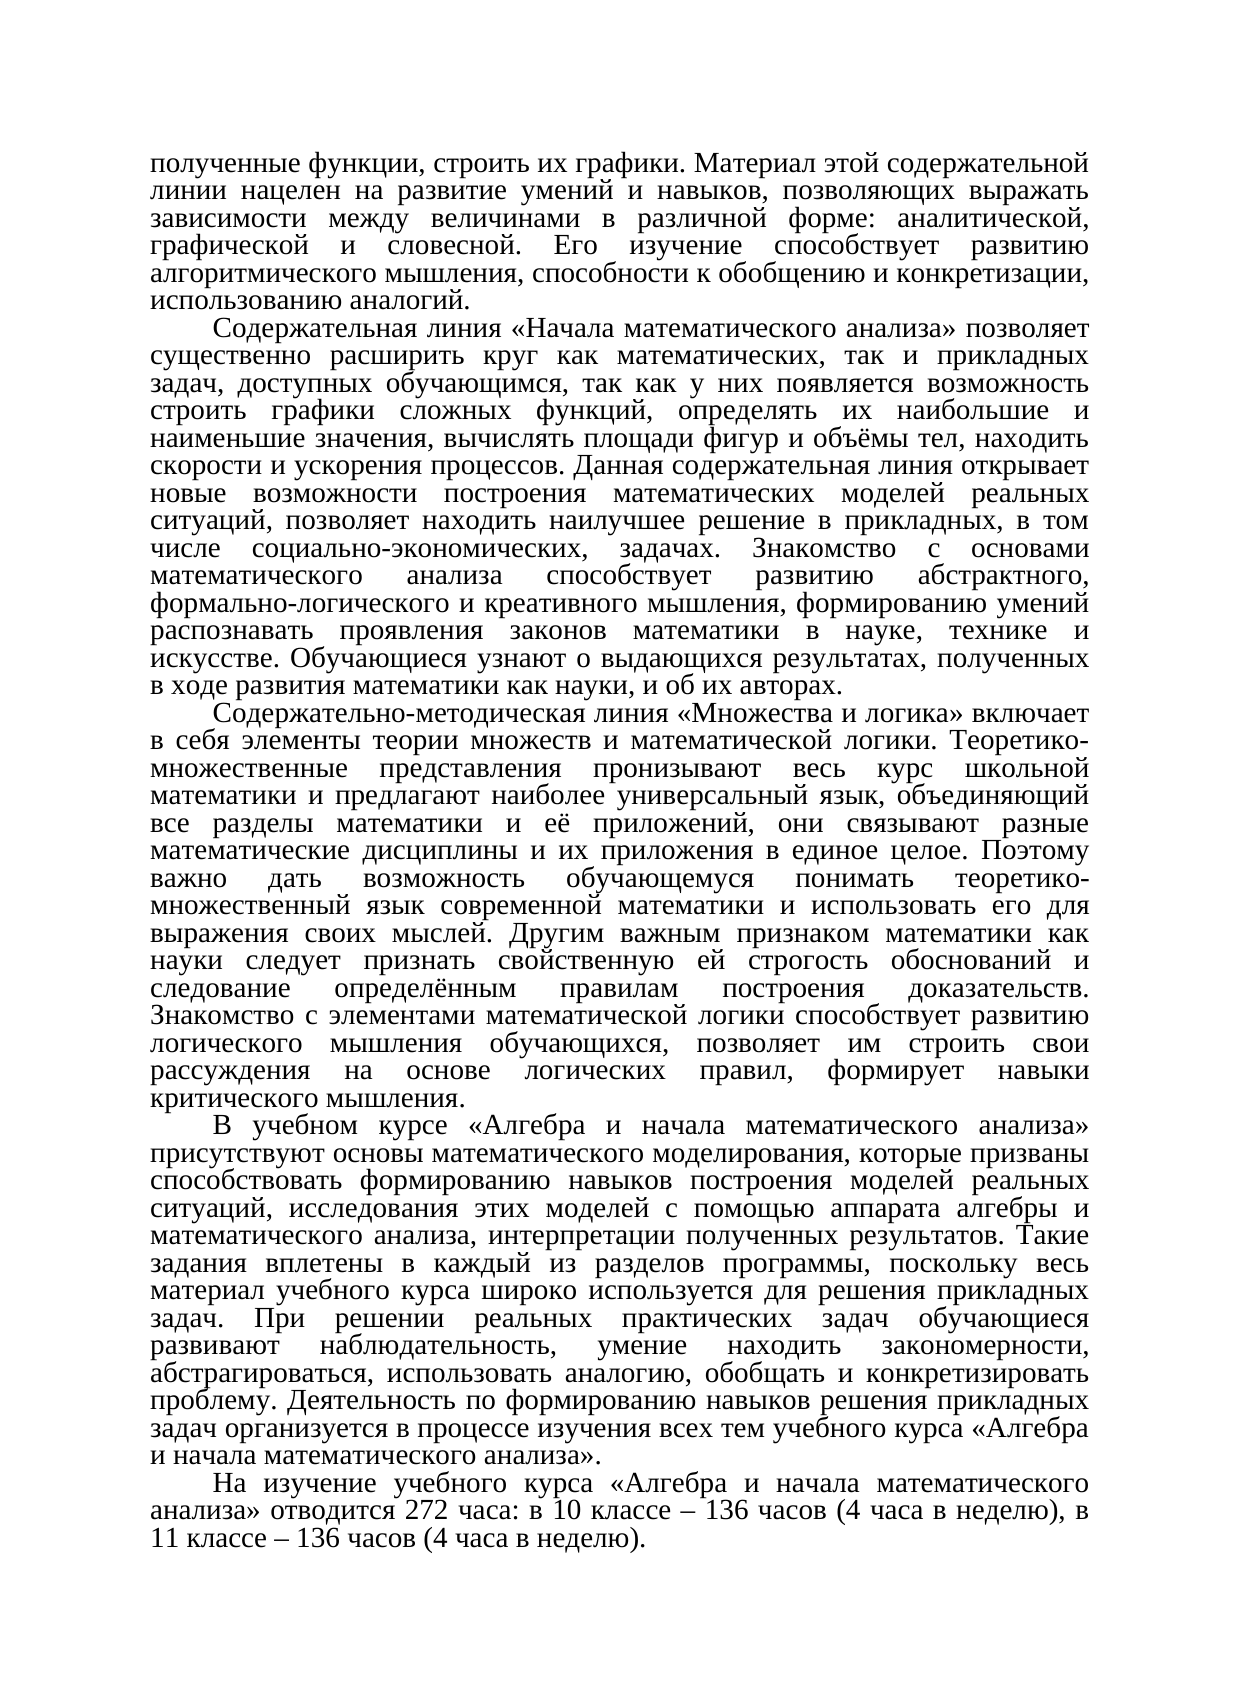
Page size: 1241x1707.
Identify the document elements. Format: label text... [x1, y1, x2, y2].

text В учебном курсе «Алгебра и начала математического анализа» присутствуют основы математического моделирования, которые призваны способствовать формированию навыков построения моделей реальных ситуаций, исследования этих моделей с помощью аппарата алгебры и математического анализа, интерпретации полученных результатов. Такие задания вплетены в каждый из разделов программы, поскольку весь материал учебного курса широко используется для решения прикладных задач. При решении реальных практических задач обучающиеся развивают наблюдательность, умение находить закономерности, абстрагироваться, использовать аналогию, обобщать и конкретизировать проблему. Деятельность по формированию навыков решения прикладных задач организуется в процессе изучения всех тем учебного курса «Алгебра и начала математического анализа». [150, 1112, 1090, 1470]
text Содержательная линия «Начала математического анализа» позволяет существенно расширить круг как математических, так и прикладных задач, доступных обучающимся, так как у них появляется возможность строить графики сложных функций, определять их наибольшие и наименьшие значения, вычислять площади фигур и объёмы тел, находить скорости и ускорения процессов. Данная содержательная линия открывает новые возможности построения математических моделей реальных ситуаций, позволяет находить наилучшее решение в прикладных, в том числе социально-экономических, задачах. Знакомство с основами математического анализа способствует развитию абстрактного, формально-логического и креативного мышления, формированию умений распознавать проявления законов математики в науке, технике и искусстве. Обучающиеся узнают о выдающихся результатах, полученных в ходе развития математики как науки, и об их авторах. [150, 315, 1090, 700]
text На изучение учебного курса «Алгебра и начала математического анализа» отводится 272 часа: в 10 классе – 136 часов (4 часа в неделю), в 11 классе – 136 часов (4 часа в неделю). [150, 1470, 1090, 1552]
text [150, 150, 1090, 315]
text Содержательно-методическая линия «Множества и логика» включает в себя элементы теории множеств и математической логики. Теоретико-множественные представления пронизывают весь курс школьной математики и предлагают наиболее универсальный язык, объединяющий все разделы математики и её приложений, они связывают разные математические дисциплины и их приложения в единое целое. Поэтому важно дать возможность обучающемуся понимать теоретико-множественный язык современной математики и использовать его для выражения своих мыслей. Другим важным признаком математики как науки следует признать свойственную ей строгость обоснований и следование определённым правилам построения доказательств. Знакомство с элементами математической логики способствует развитию логического мышления обучающихся, позволяет им строить свои рассуждения на основе логических правил, формирует навыки критического мышления. [150, 700, 1090, 1112]
